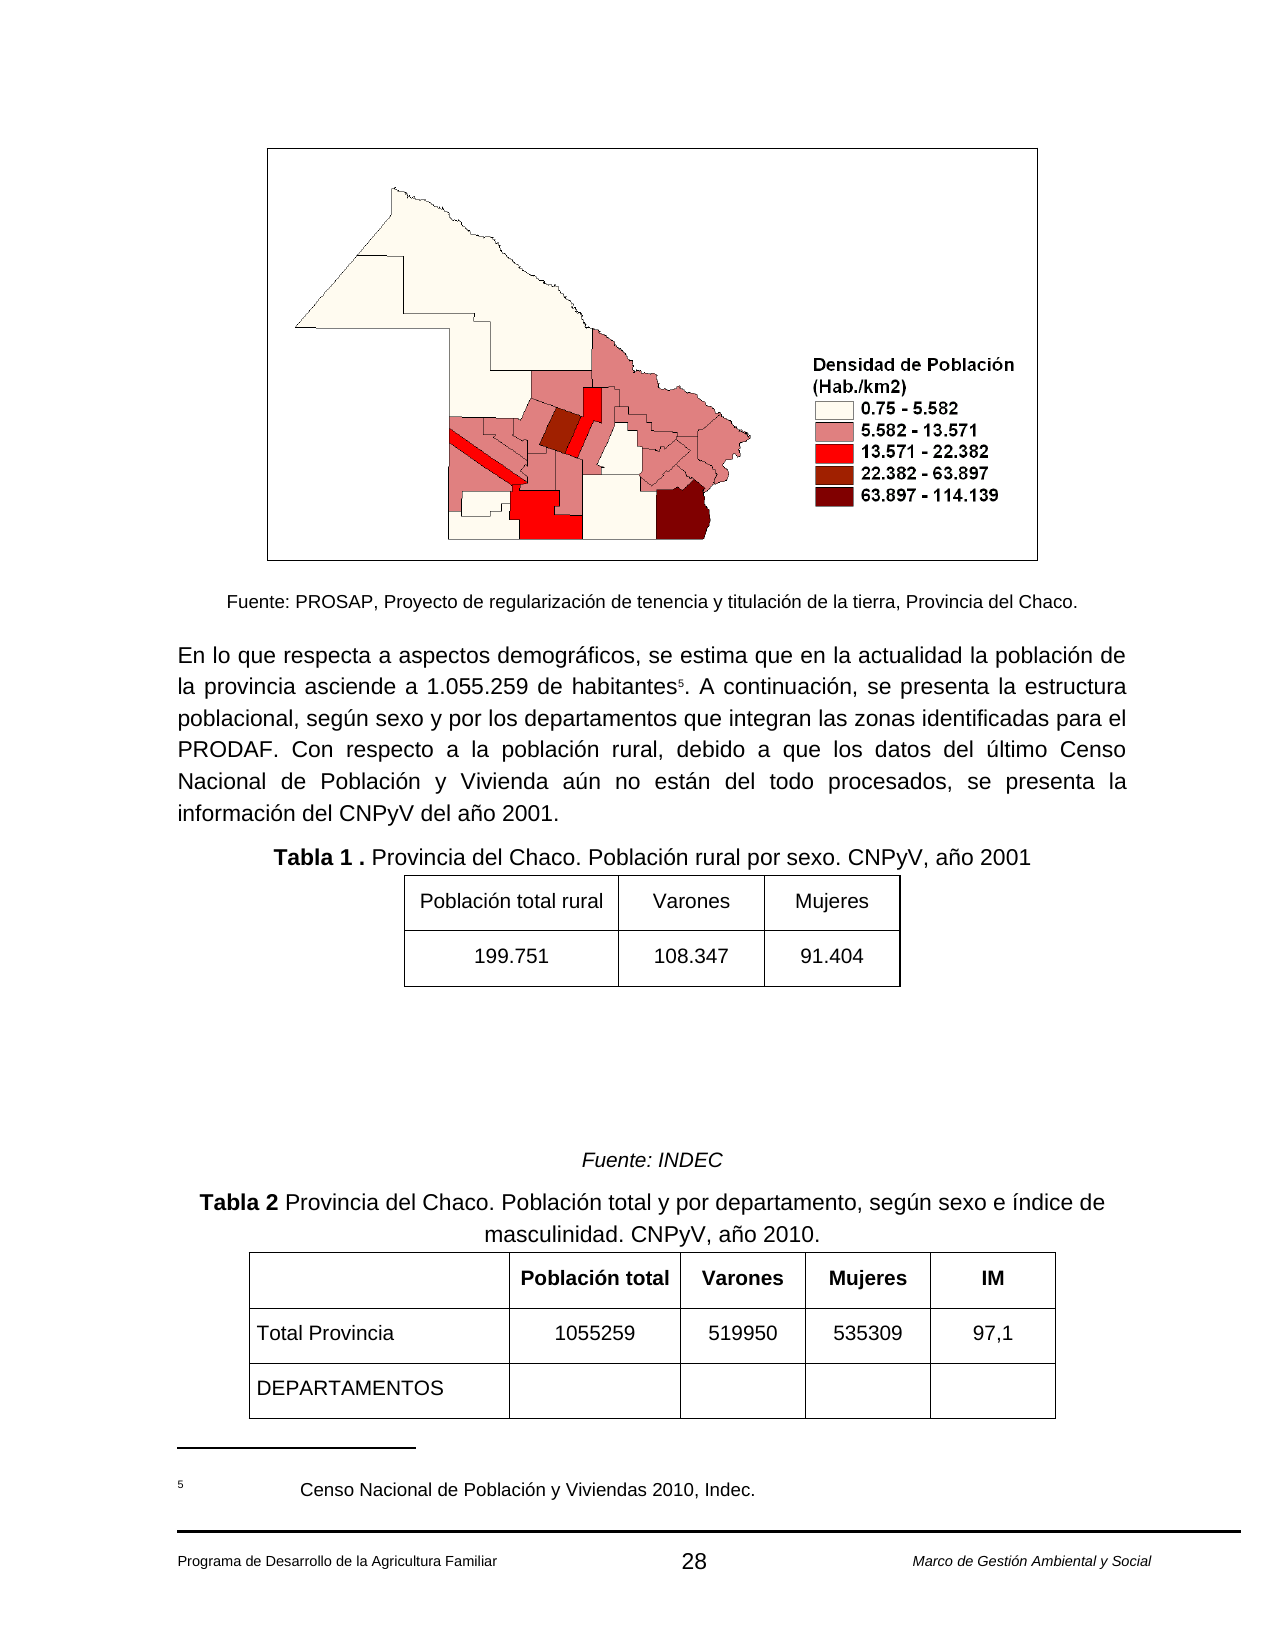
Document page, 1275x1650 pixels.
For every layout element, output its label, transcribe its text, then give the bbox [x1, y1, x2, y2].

table_cell Total Provincia [250, 1309, 509, 1363]
table_cell 199.751 [405, 931, 618, 986]
table_header Mujeres [806, 1253, 930, 1307]
text Tabla 1 . Provincia del Chaco. Población rural por sexo. CNPyV, año 2001 [177, 844, 1127, 870]
table_cell 97,1 [931, 1309, 1055, 1363]
table_header IM [931, 1253, 1055, 1307]
table_header Mujeres [765, 876, 899, 930]
table_cell 519950 [681, 1309, 805, 1363]
table_cell 108.347 [619, 931, 764, 986]
table_cell 1055259 [510, 1309, 680, 1363]
picture [268, 149, 1037, 560]
table_cell DEPARTAMENTOS [250, 1364, 509, 1418]
table_header Varones [681, 1253, 805, 1307]
table_header Población total rural [405, 876, 618, 930]
table_cell [806, 1364, 930, 1418]
table_header Varones [619, 876, 764, 930]
table_cell [931, 1364, 1055, 1418]
text Fuente: INDEC [177, 1148, 1127, 1172]
text En lo que respecta a aspectos demográficos, se estima que en la actualidad la población de la provincia asciende a 1.055.259 de habitantes. A continuación, se presenta la estructura poblacional, según sexo y por los departamentos que integran las zonas identificadas para el PRODAF. Con respecto a la población rural, debido a que los datos del último Censo Nacional de Población y Vivienda aún no están del todo procesados, se presenta la información del CNPyV del año 2001. [177, 642, 1127, 826]
text Fuente: PROSAP, Proyecto de regularización de tenencia y titulación de la tierra, Provincia del Chaco. [177, 591, 1127, 612]
table_header Población total [510, 1253, 680, 1307]
table_cell 91.404 [765, 931, 899, 986]
text Tabla 2 Provincia del Chaco. Población total y por departamento, según sexo e índice de masculinidad. CNPyV, año 2010. [177, 1189, 1127, 1247]
table_cell 535309 [806, 1309, 930, 1363]
table_cell [681, 1364, 805, 1418]
table_header [250, 1253, 509, 1307]
table_cell [510, 1364, 680, 1418]
